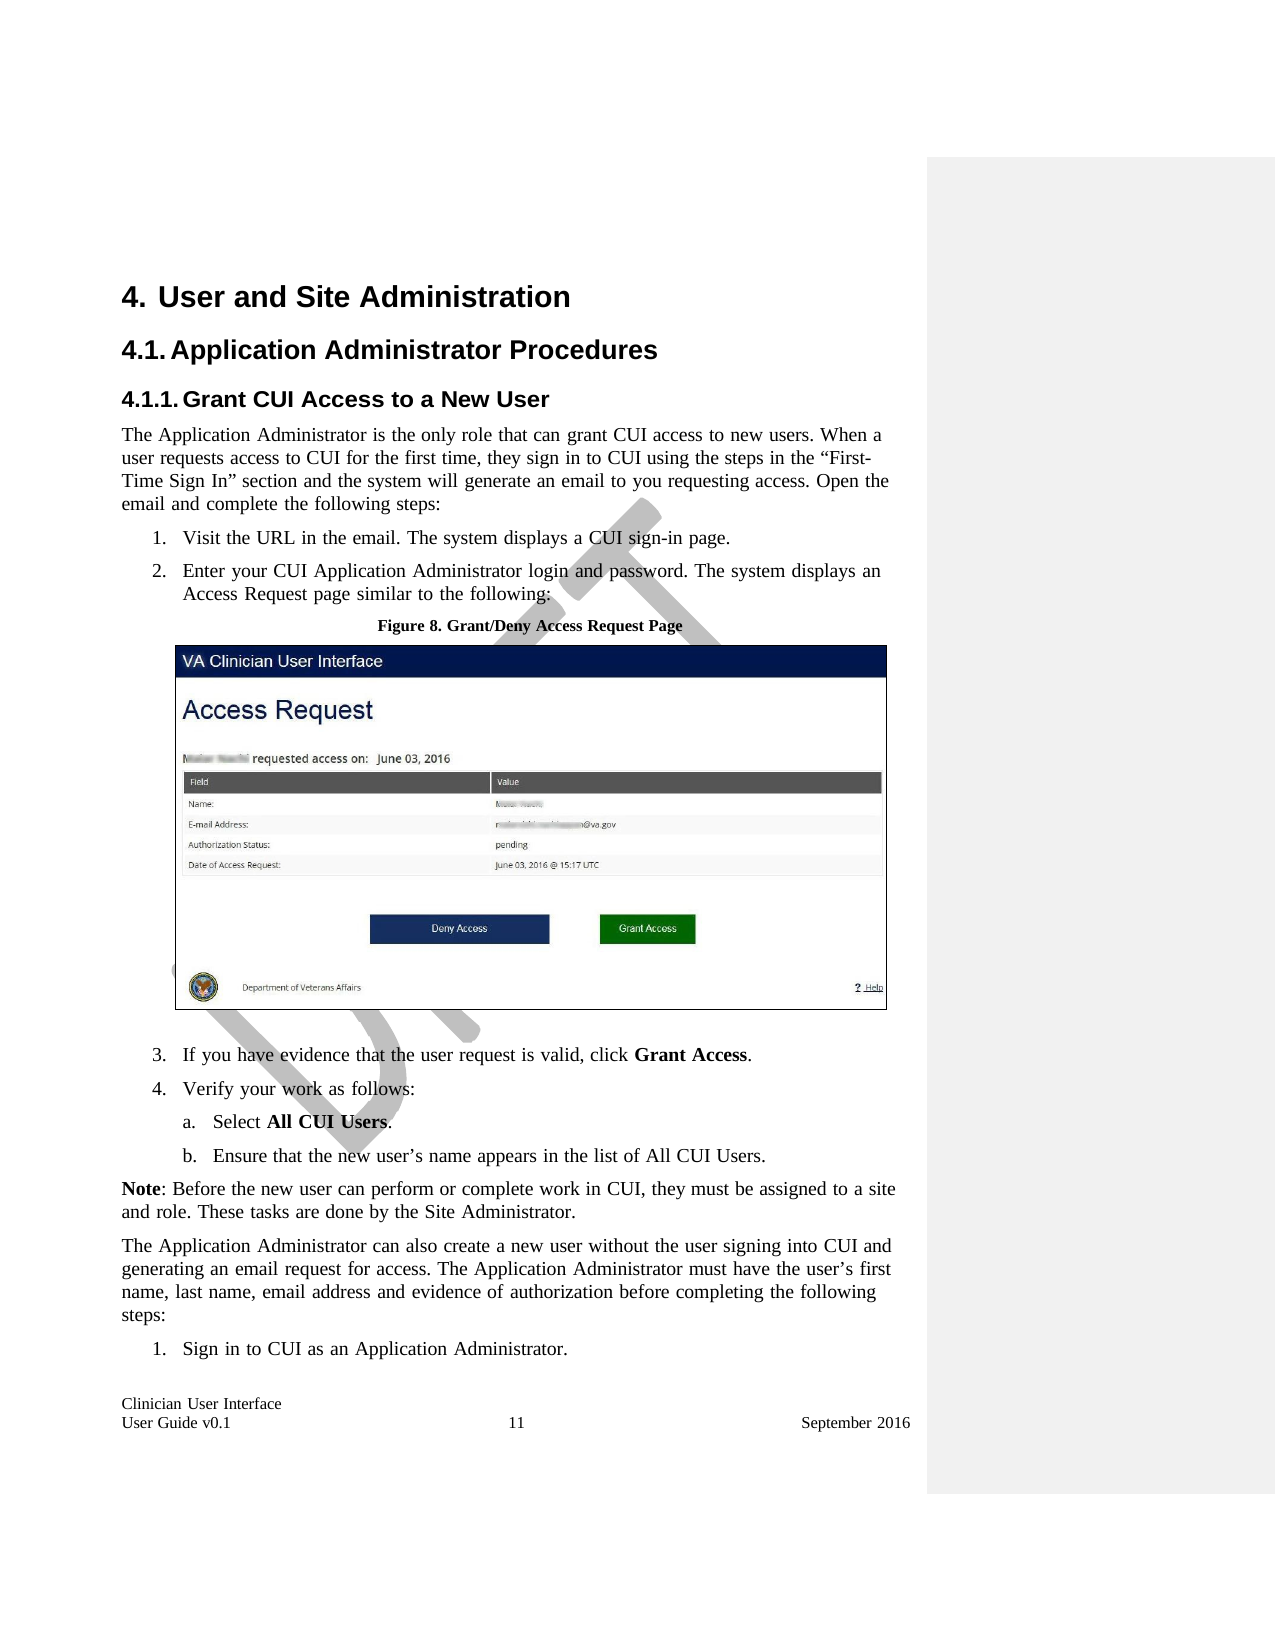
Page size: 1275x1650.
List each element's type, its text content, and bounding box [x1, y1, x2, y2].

list If you have evidence that the user request is valid, click Grant Access. [152, 1043, 1275, 1066]
text Clinician User Interface [121, 1394, 1275, 1413]
list Enter your CUI Application Administrator login and password. The system displays an Access Request page similar to the following: [152, 559, 882, 605]
subtitle User and Site Administration [121, 279, 1275, 313]
picture [176, 646, 886, 1009]
text The Application Administrator can also create a new user without the user signing into CUI and generating an email request for access. The Application Administrator must have the user’s first name, last name, email address and evidence of authorization before completing the following steps: [121, 1234, 902, 1326]
text The Application Administrator is the only role that can grant CUI access to new users. When a user requests access to CUI for the first time, they sign in to CUI using the steps in the “First- Time Sign In” section and the system will generate an email to you requesting access. Open the email and complete the following steps: [121, 422, 902, 515]
subtitle Grant CUI Access to a New User [121, 386, 1275, 412]
list Sign in to CUI as an Application Administrator. [152, 1337, 1275, 1359]
text Note: Before the new user can perform or complete work in CUI, they must be assigned to a site and role. These tasks are done by the Site Administrator. [121, 1177, 902, 1223]
subtitle Application Administrator Procedures [121, 334, 1275, 365]
text User Guide v0.1 11 September 2016 [121, 1413, 1275, 1432]
list Visit the URL in the email. The system displays a CUI sign-in page. [152, 526, 1275, 548]
list Select All CUI Users. [182, 1110, 1275, 1133]
list Verify your work as follows: [152, 1077, 1275, 1099]
list Ensure that the new user’s name appears in the list of All CUI Users. [182, 1144, 1275, 1166]
text Figure 8. Grant/Deny Access Request Page [377, 616, 1275, 635]
